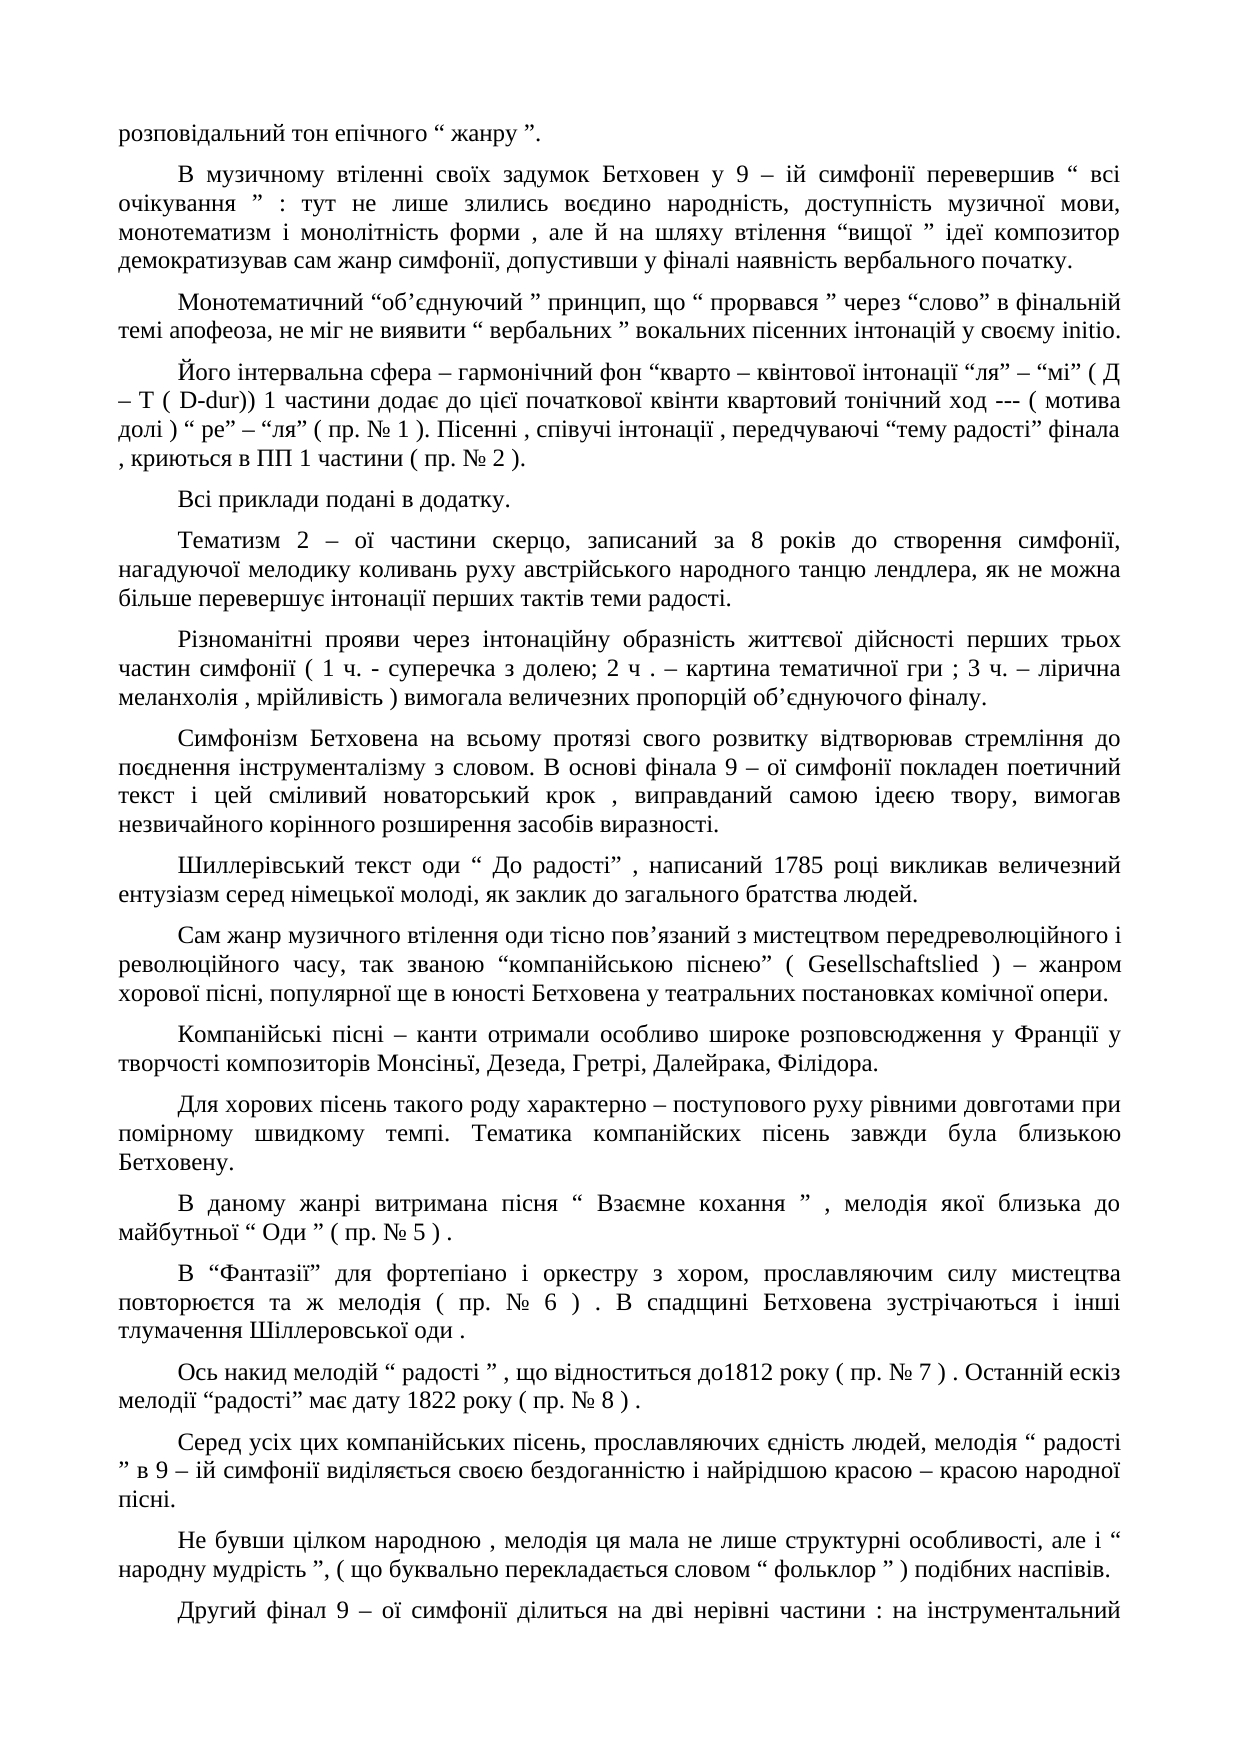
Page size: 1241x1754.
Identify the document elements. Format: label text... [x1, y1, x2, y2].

text Сам жанр музичного втілення оди тісно пов’язаний з мистецтвом передреволюційного і революційного часу, так званою “компанійською піснею” ( Gesellschaftslied ) – жанром хорової пісні, популярної ще в юності Бетховена у театральних постановках комічної опери. [118, 921, 1122, 1007]
text Серед усіх цих компанійських пісень, прославляючих єдність людей, мелодія “ радості ” в 9 – ій симфонії виділяється своєю бездоганністю і найрідшою красою – красою народної пісні. [118, 1427, 1122, 1513]
text Шиллерівський текст оди “ До радості” , написаний 1785 році викликав величезний ентузіазм серед німецької молоді, як заклик до загального братства людей. [118, 851, 1122, 908]
text Тематизм 2 – ої частини скерцо, записаний за 8 років до створення симфонії, нагадуючої мелодику коливань руху австрійського народного танцю лендлера, як не можна більше перевершує інтонації перших тактів теми радості. [118, 526, 1122, 612]
text Для хорових пісень такого роду характерно – поступового руху рівними довготами при помірному швидкому темпі. Тематика компанійских пісень завжди була близькою Бетховену. [118, 1089, 1122, 1176]
text Різноманітні прояви через інтонаційну образність життєвої дійсності перших трьох частин симфонії ( 1 ч. - суперечка з долею; 2 ч . – картина тематичної гри ; 3 ч. – лірична меланхолія , мрійливість ) вимогала величезних пропорцій об’єднуючого фіналу. [118, 624, 1122, 711]
text В “Фантазії” для фортепіано і оркестру з хором, прославляючим силу мистецтва повторюєтся та ж мелодія ( пр. № 6 ) . В спадщині Бетховена зустрічаються і інші тлумачення Шіллеровської оди . [118, 1258, 1122, 1344]
text Всі приклади подані в додатку. [118, 484, 1122, 513]
text Не бувши цілком народною , мелодія ця мала не лише структурні особливості, але і “ народну мудрість ”, ( що буквально перекладається словом “ фольклор ” ) подібних наспівів. [118, 1526, 1122, 1583]
text В музичному втіленні своїх задумок Бетховен у 9 – ій симфонії перевершив “ всі очікування ” : тут не лише злились воєдино народність, доступність музичної мови, монотематизм і монолітність форми , але й на шляху втілення “вищої ” ідеї композитор демократизував сам жанр симфонії, допустивши у фіналі наявність вербального початку. [118, 159, 1122, 274]
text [118, 1596, 1122, 1624]
text Монотематичний “об’єднуючий ” принцип, що “ прорвався ” через “слово” в фінальній темі апофеоза, не міг не виявити “ вербальних ” вокальних пісенних інтонацій у своєму initio. [118, 287, 1122, 344]
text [118, 118, 1122, 147]
text Його інтервальна сфера – гармонічний фон “кварто – квінтової інтонації “ля” – “мі” ( Д – Т ( D-dur)) 1 частини додає до цієї початкової квінти квартовий тонічний ход --- ( мотива долі ) “ ре” – “ля” ( пр. № 1 ). Пісенні , співучі інтонації , передчуваючі “тему радості” фінала , криються в ПП 1 частини ( пр. № 2 ). [118, 357, 1122, 472]
text Компанійські пісні – канти отримали особливо широке розповсюдження у Франції у творчості композиторів Монсіньї, Дезеда, Гретрі, Далейрака, Філідора. [118, 1019, 1122, 1077]
text Симфонізм Бетховена на всьому протязі свого розвитку відтворював стремління до поєднення інструменталізму з словом. В основі фінала 9 – ої симфонії покладен поетичний текст і цей сміливий новаторський крок , виправданий самою ідеєю твору, вимогав незвичайного корінного розширення засобів виразності. [118, 723, 1122, 838]
text Ось накид мелодій “ радості ” , що відноститься до1812 року ( пр. № 7 ) . Останній ескіз мелодії “радості” має дату 1822 року ( пр. № 8 ) . [118, 1357, 1122, 1414]
text В даному жанрі витримана пісня “ Взаємне кохання ” , мелодія якої близька до майбутньої “ Оди ” ( пр. № 5 ) . [118, 1188, 1122, 1246]
